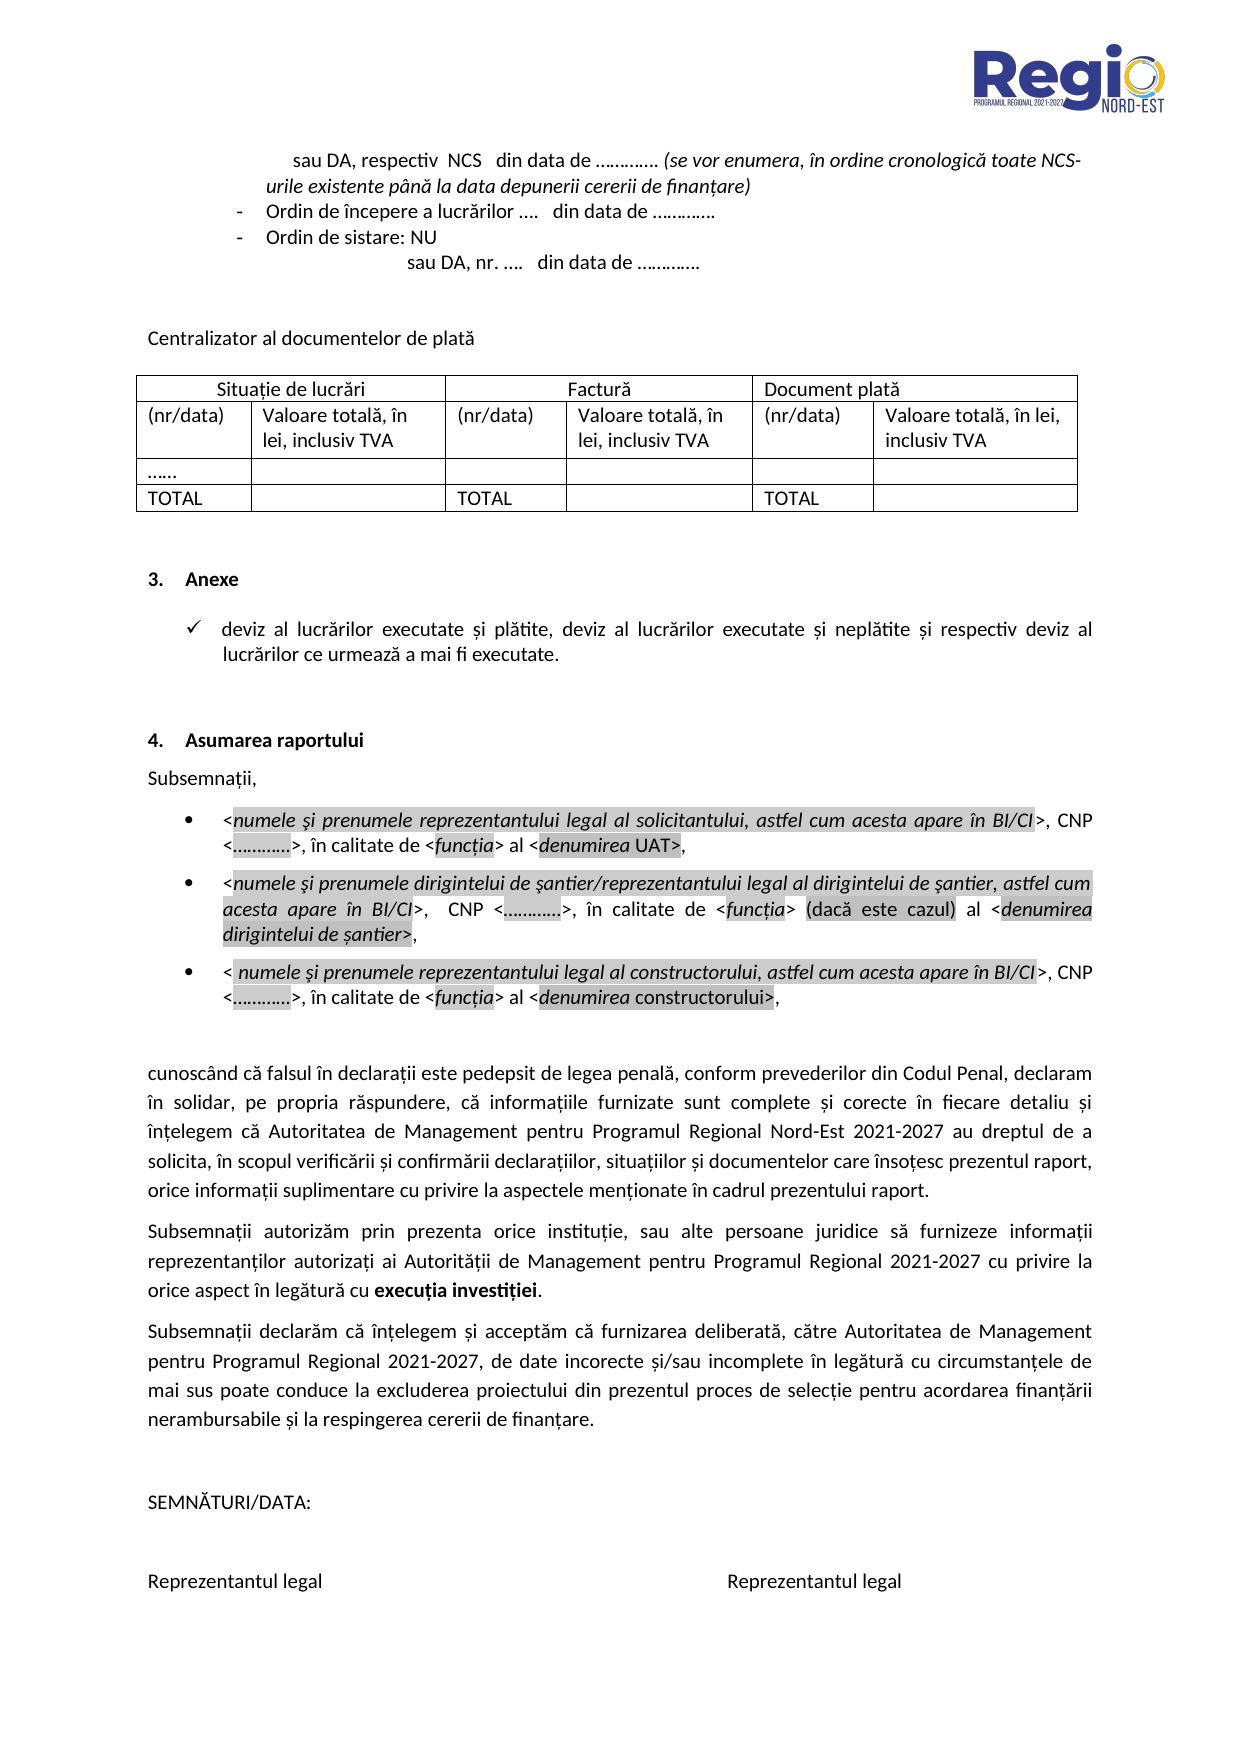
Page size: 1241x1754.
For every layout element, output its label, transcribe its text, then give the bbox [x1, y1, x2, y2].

table_cell (nr/data) [137, 402, 251, 458]
text Subsemnații autorizăm prin prezenta orice instituţie, sau alte persoane juridice să furnizeze informaţii reprezentanţilor autorizaţi ai Autorităţii de Management pentru Programul Regional 2021-2027 cu privire la orice aspect în legătură cu execuția investiției. [148, 1219, 1093, 1302]
table_cell …… [137, 459, 251, 484]
table_cell [567, 459, 752, 484]
table_header Document plată [753, 376, 1077, 401]
list < numele şi prenumele reprezentantului legal al constructorului, astfel cum acesta apare în BI/CI>, CNP <…………>, în calitate de <funcţia> al <denumirea constructorului>, [185, 959, 1093, 1010]
table_cell [874, 459, 1077, 484]
table_cell [567, 485, 752, 511]
text Subsemnații, [148, 765, 1093, 791]
text SEMNĂTURI/DATA: [148, 1489, 1093, 1515]
table_cell [252, 459, 445, 484]
picture [971, 39, 1169, 116]
text cunoscând că falsul în declaraţii este pedepsit de legea penală, conform prevederilor din Codul Penal, declaram în solidar, pe propria răspundere, că informaţiile furnizate sunt complete şi corecte în fiecare detaliu şi înţelegem că Autoritatea de Management pentru Programul Regional Nord-Est 2021-2027 au dreptul de a solicita, în scopul verificării şi confirmării declaraţiilor, situaţiilor şi documentelor care însoţesc prezentul raport, orice informaţii suplimentare cu privire la aspectele menționate în cadrul prezentului raport. [148, 1060, 1093, 1202]
subtitle Anexe [148, 566, 1093, 591]
table_cell [446, 459, 566, 484]
table_cell TOTAL [753, 485, 873, 511]
table_cell (nr/data) [446, 402, 566, 458]
table_cell TOTAL [446, 485, 566, 511]
text Centralizator al documentelor de plată [148, 325, 1093, 350]
table_cell TOTAL [137, 485, 251, 511]
table_cell Valoare totală, în lei, inclusiv TVA [567, 402, 752, 458]
table_cell [252, 485, 445, 511]
table_cell (nr/data) [753, 402, 873, 458]
table_cell [753, 459, 873, 484]
text Subsemnații declarăm că înţelegem şi acceptăm că furnizarea deliberată, către Autoritatea de Management pentru Programul Regional 2021-2027, de date incorecte şi/sau incomplete în legătură cu circumstanţele de mai sus poate conduce la excluderea proiectului din prezentul proces de selecţie pentru acordarea finanţării nerambursabile şi la respingerea cererii de finanţare. [148, 1319, 1093, 1432]
list <numele şi prenumele dirigintelui de şantier/reprezentantului legal al dirigintelui de şantier, astfel cum acesta apare în BI/CI>, CNP <…………>, în calitate de <funcţia> (dacă este cazul) al <denumirea dirigintelui de şantier>, [412, 896, 1093, 947]
table_cell Valoare totală, în lei, inclusiv TVA [252, 402, 445, 458]
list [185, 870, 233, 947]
list Ordin de începere a lucrărilor …. din data de …………. [236, 198, 1093, 224]
subtitle deviz al lucrărilor executate şi plătite, deviz al lucrărilor executate şi neplătite şi respectiv deviz al lucrărilor ce urmează a mai fi executate. [185, 616, 1093, 667]
text Reprezentantul legal Reprezentantul legal [148, 1569, 1093, 1594]
table_header Factură [446, 376, 752, 401]
table_header Situaţie de lucrări [137, 376, 445, 401]
subtitle Asumarea raportului [148, 727, 1093, 753]
text sau DA, nr. …. din data de …………. [266, 249, 1093, 275]
table_cell Valoare totală, în lei, inclusiv TVA [874, 402, 1077, 458]
text sau DA, respectiv NCS din data de …………. (se vor enumera, în ordine cronologică toate NCS-urile existente până la data depunerii cererii de finanţare) [236, 148, 1093, 198]
table_cell [874, 485, 1077, 511]
list <numele şi prenumele reprezentantului legal al solicitantului, astfel cum acesta apare în BI/CI>, CNP <…………>, în calitate de <funcţia> al <denumirea UAT>, [185, 807, 1093, 858]
list Ordin de sistare: NU [236, 224, 1093, 249]
